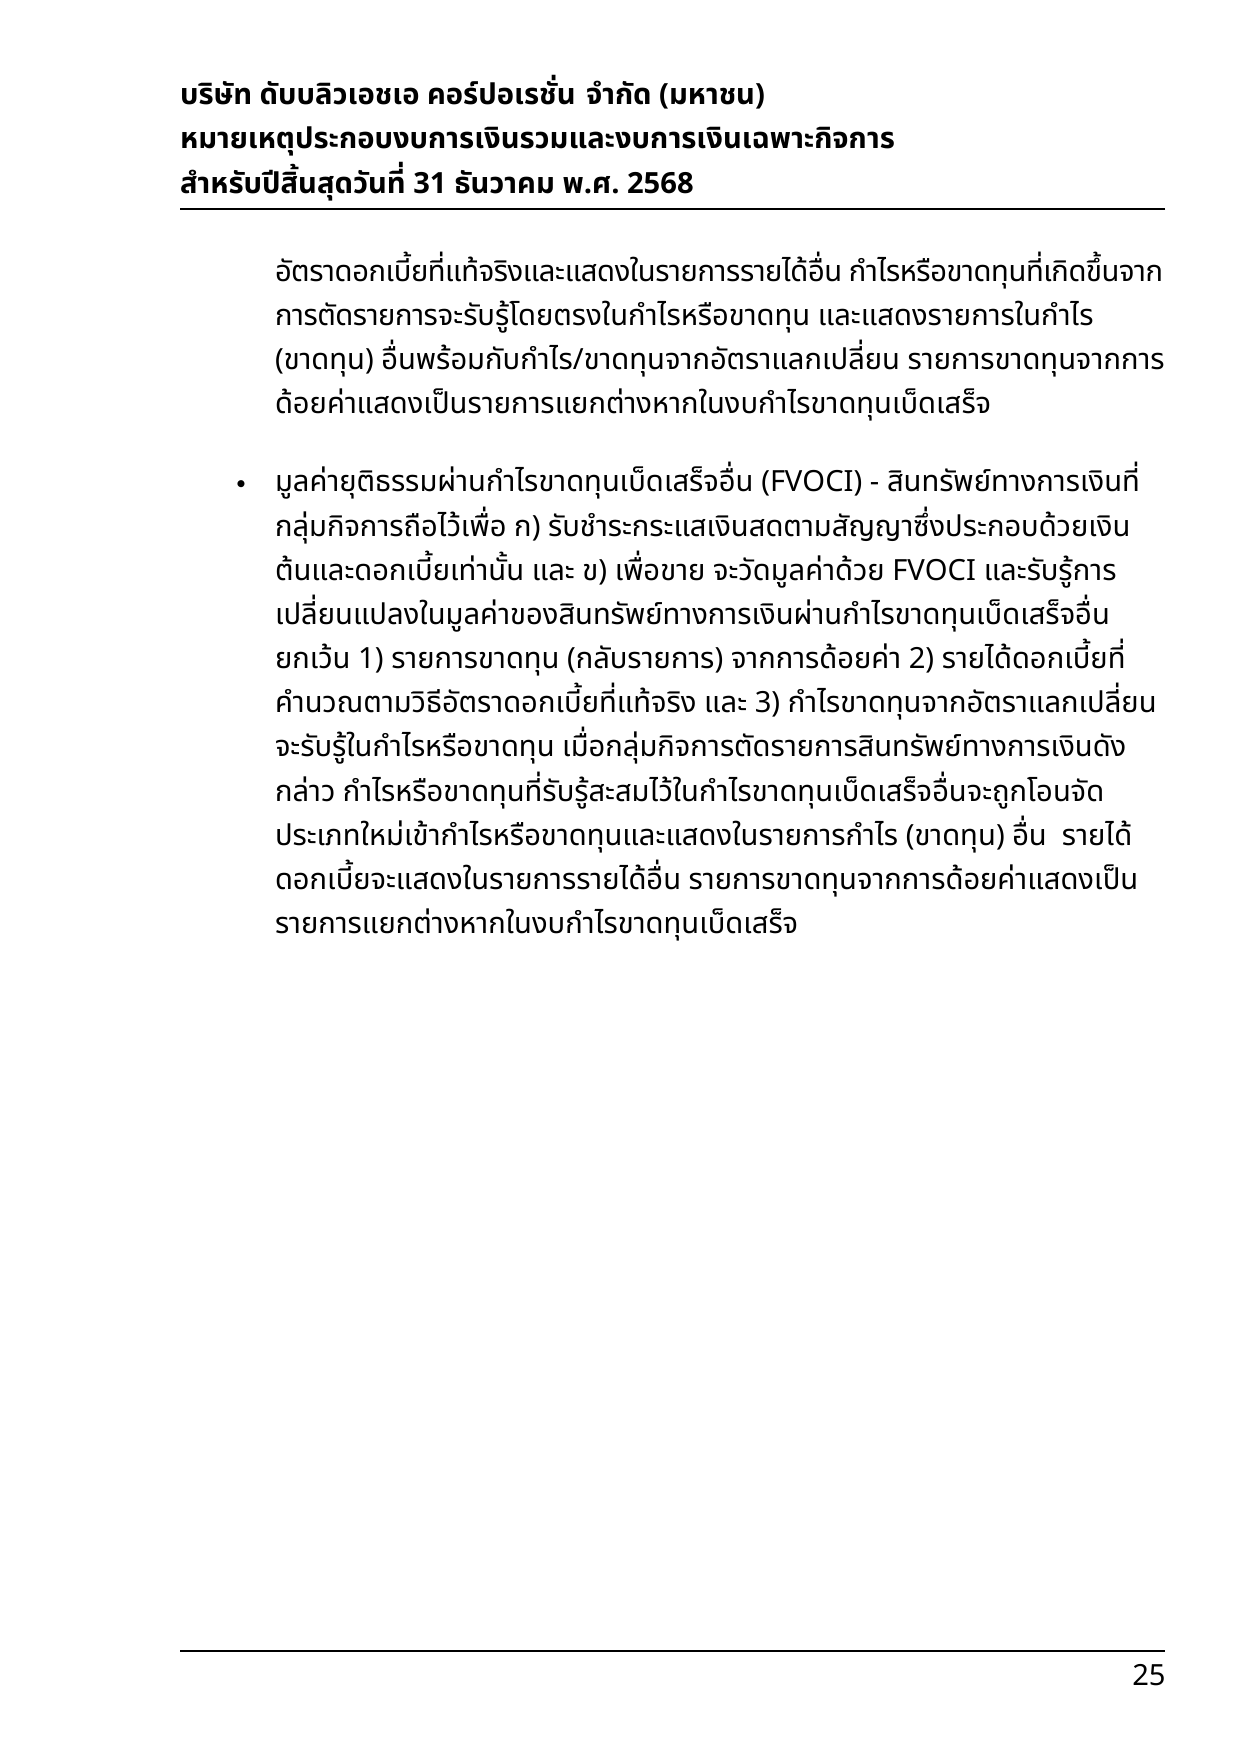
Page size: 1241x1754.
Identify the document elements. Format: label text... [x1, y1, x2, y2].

list มูลค่ายุติธรรมผ่านกำไรขาดทุนเบ็ดเสร็จอื่น (FVOCI) - สินทรัพย์ทางการเงินที่กลุ่มกิจการถือไว้เพื่อ ก) รับชำระกระแสเงินสดตามสัญญาซึ่งประกอบด้วยเงินต้นและดอกเบี้ยเท่านั้น และ ข) เพื่อขาย จะวัดมูลค่าด้วย FVOCI และรับรู้การเปลี่ยนแปลงในมูลค่าของสินทรัพย์ทางการเงินผ่านกำไรขาดทุนเบ็ดเสร็จอื่น ยกเว้น 1) รายการขาดทุน (กลับรายการ) จากการด้อยค่า 2) รายได้ดอกเบี้ยที่คำนวณตามวิธีอัตราดอกเบี้ยที่แท้จริง และ 3) กำไรขาดทุนจากอัตราแลกเปลี่ยน จะรับรู้ในกำไรหรือขาดทุน เมื่อกลุ่มกิจการตัดรายการสินทรัพย์ทางการเงินดังกล่าว กำไรหรือขาดทุนที่รับรู้สะสมไว้ในกำไรขาดทุนเบ็ดเสร็จอื่นจะถูกโอนจัดประเภทใหม่เข้ากำไรหรือขาดทุนและแสดงในรายการกำไร (ขาดทุน) อื่น รายได้ดอกเบี้ยจะแสดงในรายการรายได้อื่น รายการขาดทุนจากการด้อยค่าแสดงเป็นรายการแยกต่างหากในงบกำไรขาดทุนเบ็ดเสร็จ [237, 461, 1165, 946]
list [237, 250, 1165, 426]
